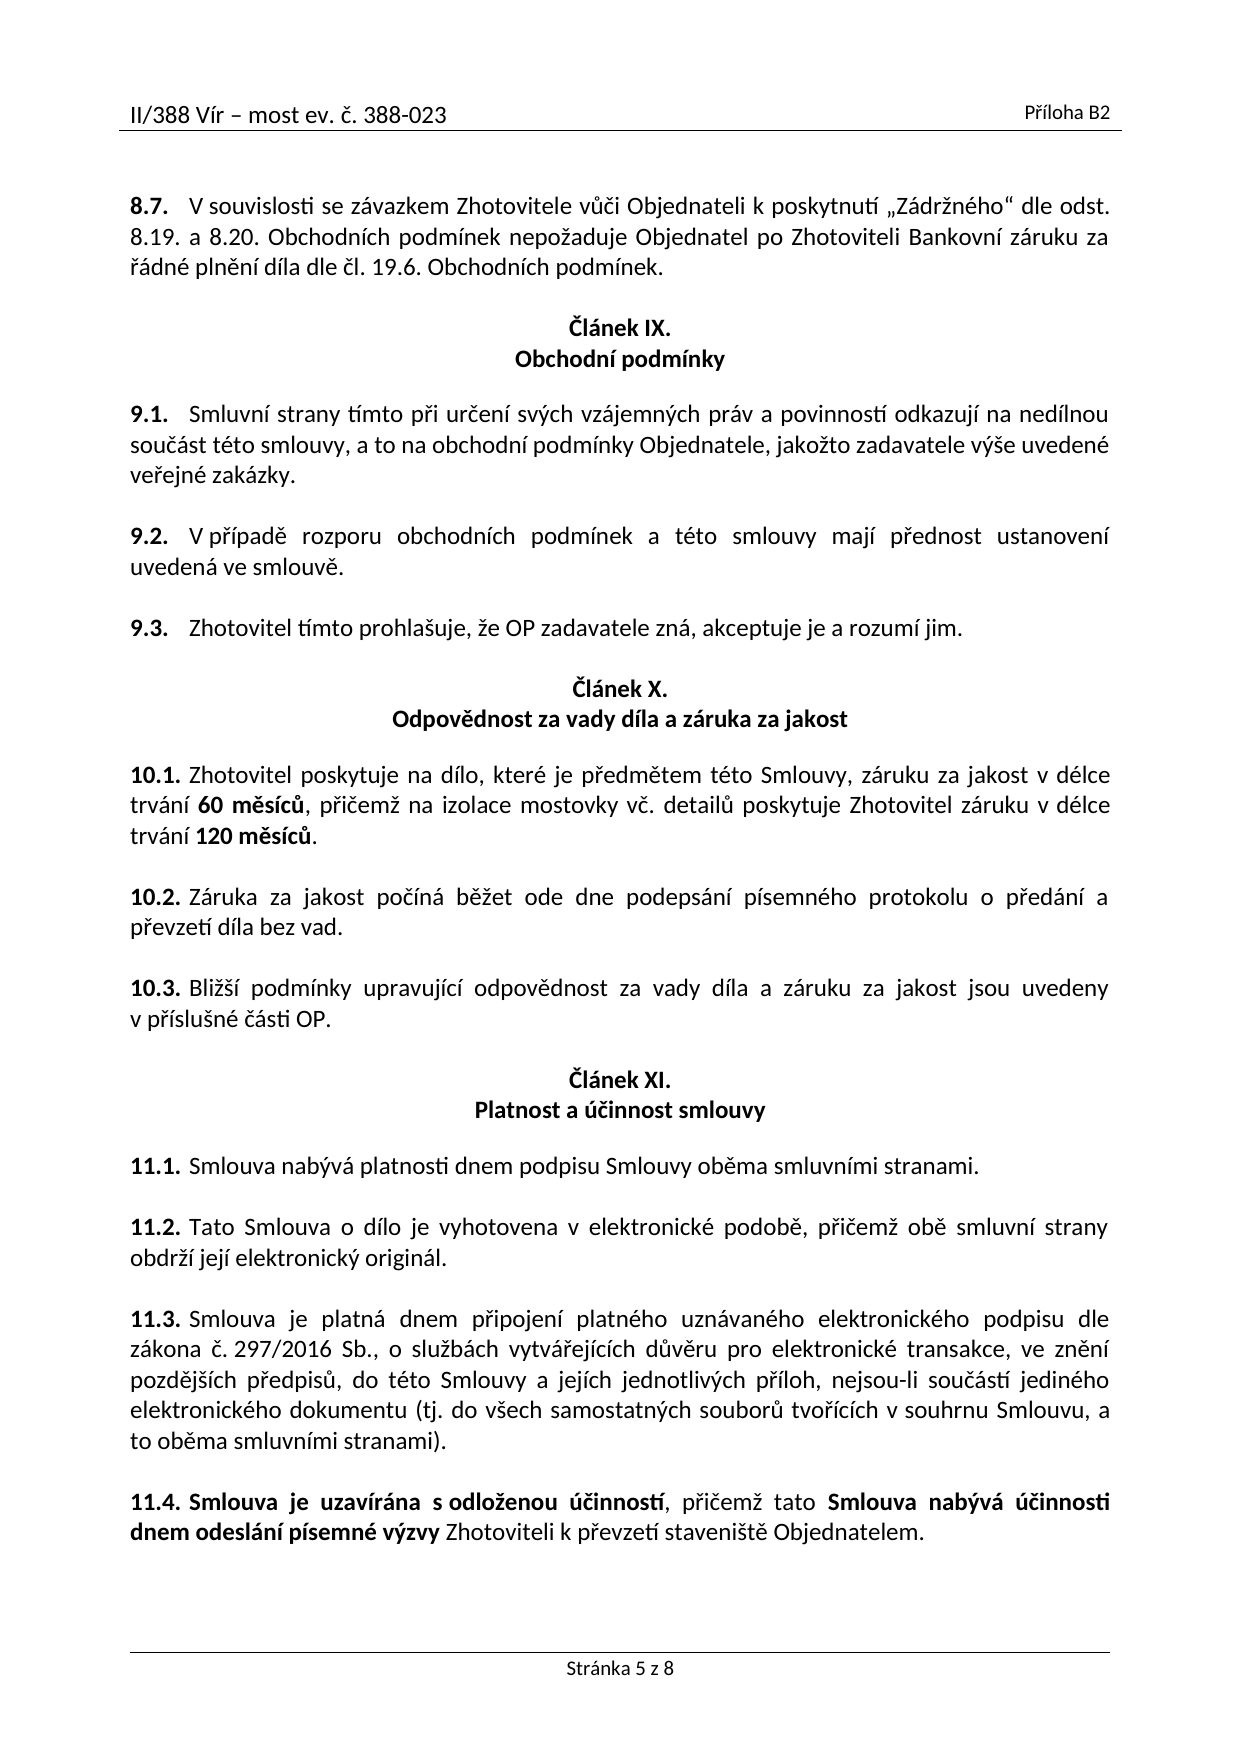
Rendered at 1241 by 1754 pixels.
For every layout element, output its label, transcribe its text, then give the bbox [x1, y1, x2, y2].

list Záruka za jakost počíná běžet ode dne podepsání písemného protokolu o předání a převzetí díla bez vad. [130, 881, 1110, 942]
list Smlouva je uzavírána s odloženou účinností, přičemž tato Smlouva nabývá účinnosti dnem odeslání písemné výzvy Zhotoviteli k převzetí staveniště Objednatelem. [130, 1486, 1110, 1547]
list Bližší podmínky upravující odpovědnost za vady díla a záruku za jakost jsou uvedeny v příslušné části OP. [130, 973, 1110, 1034]
list Smlouva je platná dnem připojení platného uznávaného elektronického podpisu dle zákona č. 297/2016 Sb., o službách vytvářejících důvěru pro elektronické transakce, ve znění pozdějších předpisů, do této Smlouvy a jejích jednotlivých příloh, nejsou-li součástí jediného elektronického dokumentu (tj. do všech samostatných souborů tvořících v souhrnu Smlouvu, a to oběma smluvními stranami). [130, 1303, 1110, 1455]
list Smluvní strany tímto při určení svých vzájemných práv a povinností odkazují na nedílnou součást této smlouvy, a to na obchodní podmínky Objednatele, jakožto zadavatele výše uvedené veřejné zakázky. [130, 398, 1110, 490]
text Článek X. [130, 673, 1110, 703]
list Smlouva nabývá platnosti dnem podpisu Smlouvy oběma smluvními stranami. [130, 1150, 1110, 1181]
list V případě rozporu obchodních podmínek a této smlouvy mají přednost ustanovení uvedená ve smlouvě. [130, 520, 1110, 581]
subtitle Obchodní podmínky [130, 343, 1110, 373]
list Zhotovitel poskytuje na dílo, které je předmětem této Smlouvy, záruku za jakost v délce trvání 60 měsíců, přičemž na izolace mostovky vč. detailů poskytuje Zhotovitel záruku v délce trvání 120 měsíců. [130, 759, 1110, 851]
subtitle Platnost a účinnost smlouvy [130, 1095, 1110, 1125]
list Zhotovitel tímto prohlašuje, že OP zadavatele zná, akceptuje je a rozumí jim. [130, 612, 1110, 642]
list Tato Smlouva o dílo je vyhotovena v elektronické podobě, přičemž obě smluvní strany obdrží její elektronický originál. [130, 1211, 1110, 1272]
list V souvislosti se závazkem Zhotovitele vůči Objednateli k poskytnutí „Zádržného“ dle odst. 8.19. a 8.20. Obchodních podmínek nepožaduje Objednatel po Zhotoviteli Bankovní záruku za řádné plnění díla dle čl. 19.6. Obchodních podmínek. [130, 190, 1110, 282]
text Článek XI. [130, 1064, 1110, 1095]
subtitle Článek IX. [130, 312, 1110, 343]
subtitle Odpovědnost za vady díla a záruka za jakost [130, 703, 1110, 734]
